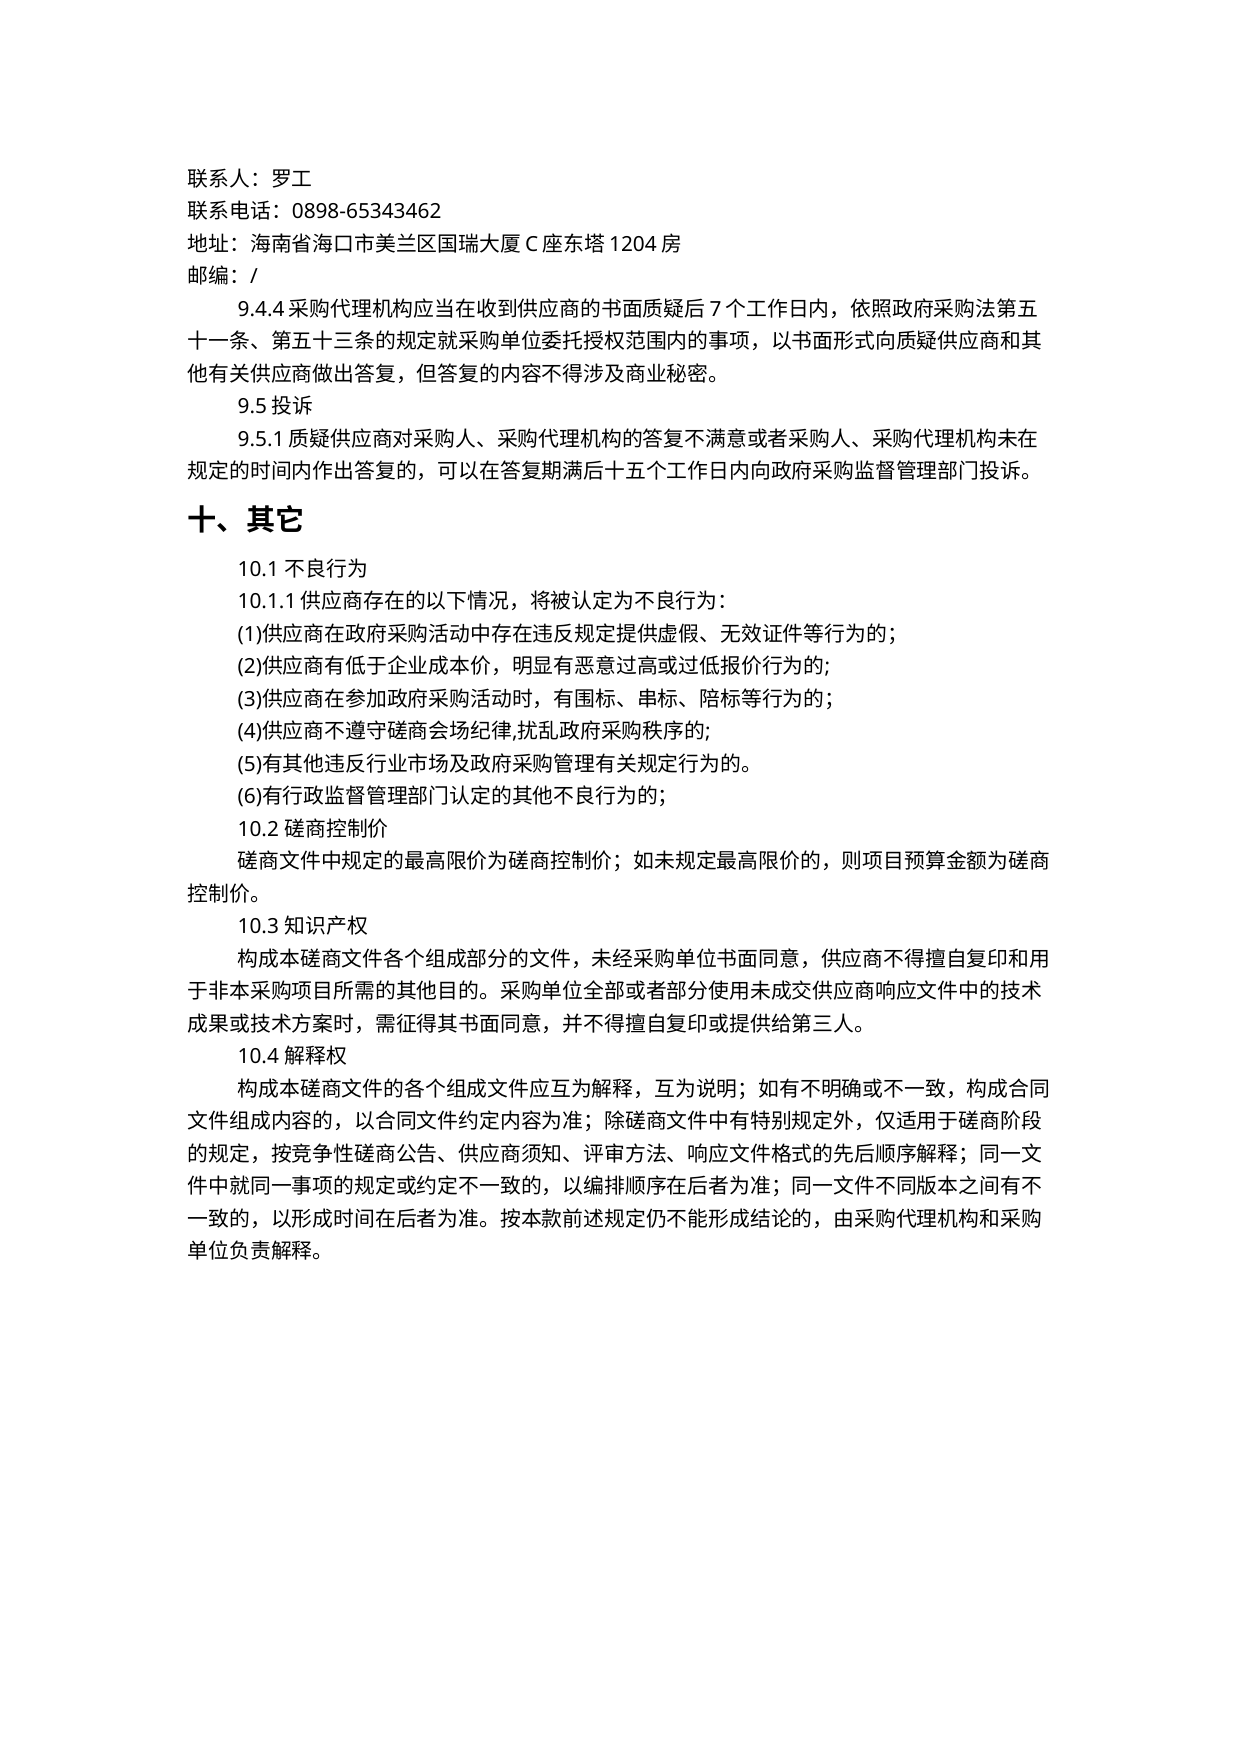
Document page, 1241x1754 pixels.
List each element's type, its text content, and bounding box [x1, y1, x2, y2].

text 联系电话：0898-65343462 [187, 194, 1053, 227]
text (3)供应商在参加政府采购活动时，有围标、串标、陪标等行为的； [187, 682, 1053, 714]
text 9.5.1质疑供应商对采购人、采购代理机构的答复不满意或者采购人、采购代理机构未在规定的时间内作出答复的，可以在答复期满后十五个工作日内向政府采购监督管理部门投诉。 [187, 422, 1053, 487]
text 10.2 磋商控制价 [187, 812, 1053, 844]
text (5)有其他违反行业市场及政府采购管理有关规定行为的。 [187, 747, 1053, 779]
text 10.4 解释权 [187, 1039, 1053, 1072]
text 10.1 不良行为 [187, 552, 1053, 584]
text 邮编：/ [187, 259, 1053, 292]
text 磋商文件中规定的最高限价为磋商控制价；如未规定最高限价的，则项目预算金额为磋商控制价。 [187, 844, 1053, 909]
text 10.3 知识产权 [187, 909, 1053, 942]
text 联系人：罗工 [187, 162, 1053, 194]
text (2)供应商有低于企业成本价，明显有恶意过高或过低报价行为的; [187, 649, 1053, 682]
text (4)供应商不遵守磋商会场纪律,扰乱政府采购秩序的; [187, 714, 1053, 747]
text 构成本磋商文件的各个组成文件应互为解释，互为说明；如有不明确或不一致，构成合同文件组成内容的，以合同文件约定内容为准；除磋商文件中有特别规定外，仅适用于磋商阶段的规定，按竞争性磋商公告、供应商须知、评审方法、响应文件格式的先后顺序解释；同一文件中就同一事项的规定或约定不一致的，以编排顺序在后者为准；同一文件不同版本之间有不一致的，以形成时间在后者为准。按本款前述规定仍不能形成结论的，由采购代理机构和采购单位负责解释。 [187, 1072, 1053, 1267]
text 9.5投诉 [187, 389, 1053, 422]
text (1)供应商在政府采购活动中存在违反规定提供虚假、无效证件等行为的； [187, 617, 1053, 649]
text (6)有行政监督管理部门认定的其他不良行为的； [187, 779, 1053, 812]
text 地址：海南省海口市美兰区国瑞大厦C座东塔1204房 [187, 227, 1053, 259]
text 10.1.1供应商存在的以下情况，将被认定为不良行为： [187, 584, 1053, 617]
text 构成本磋商文件各个组成部分的文件，未经采购单位书面同意，供应商不得擅自复印和用于非本采购项目所需的其他目的。采购单位全部或者部分使用未成交供应商响应文件中的技术成果或技术方案时，需征得其书面同意，并不得擅自复印或提供给第三人。 [187, 942, 1053, 1039]
text 十、其它 [187, 487, 1053, 552]
text 9.4.4采购代理机构应当在收到供应商的书面质疑后7个工作日内，依照政府采购法第五十一条、第五十三条的规定就采购单位委托授权范围内的事项，以书面形式向质疑供应商和其他有关供应商做出答复，但答复的内容不得涉及商业秘密。 [187, 292, 1053, 389]
